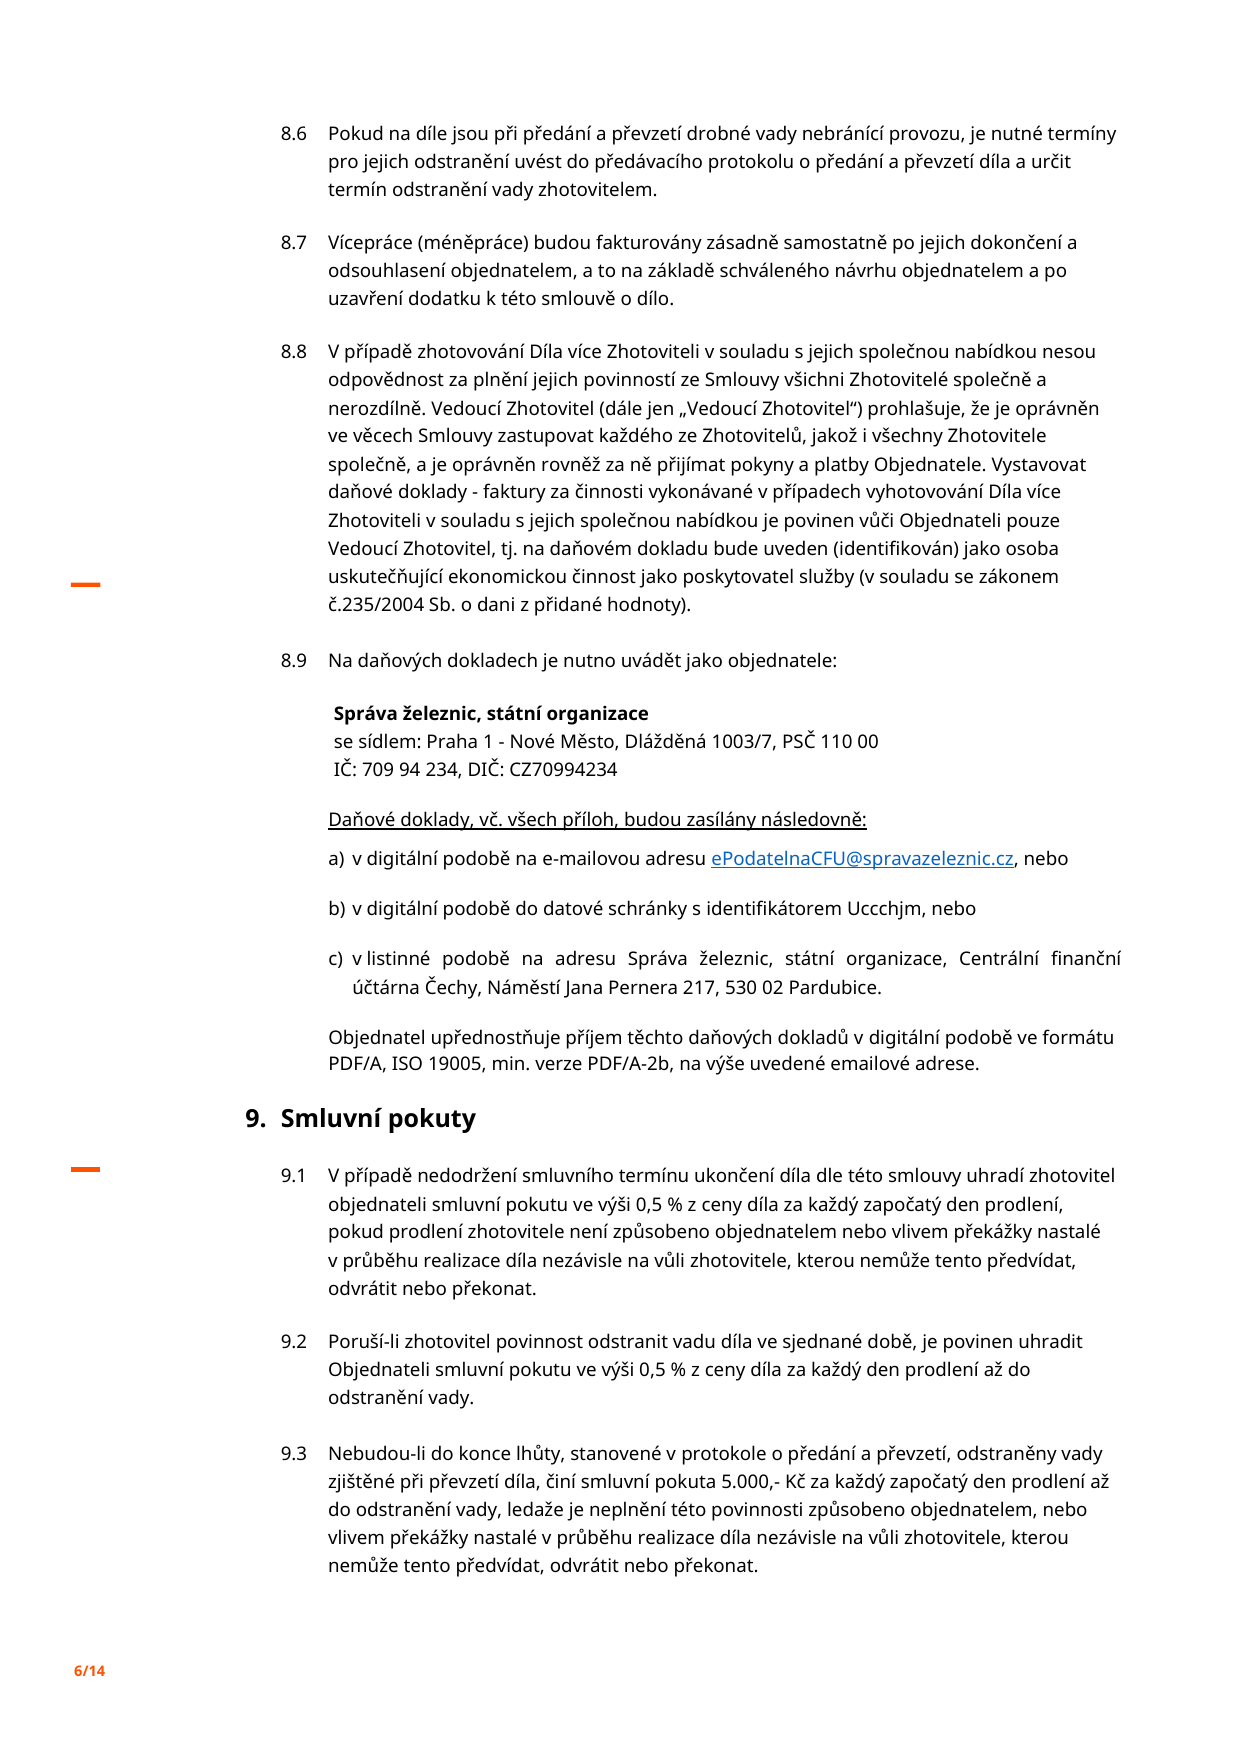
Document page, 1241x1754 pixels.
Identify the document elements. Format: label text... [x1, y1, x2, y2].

list V případě zhotovování Díla více Zhotoviteli v souladu s jejich společnou nabídkou nesou odpovědnost za plnění jejich povinností ze Smlouvy všichni Zhotovitelé společně a nerozdílně. Vedoucí Zhotovitel (dále jen „Vedoucí Zhotovitel“) prohlašuje, že je oprávněn ve věcech Smlouvy zastupovat každého ze Zhotovitelů, jakož i všechny Zhotovitele společně, a je oprávněn rovněž za ně přijímat pokyny a platby Objednatele. Vystavovat daňové doklady - faktury za činnosti vykonávané v případech vyhotovování Díla více Zhotoviteli v souladu s jejich společnou nabídkou je povinen vůči Objednateli pouze Vedoucí Zhotovitel, tj. na daňovém dokladu bude uveden (identifikován) jako osoba uskutečňující ekonomickou činnost jako poskytovatel služby (v souladu se zákonem č.235/2004 Sb. o dani z přidané hodnoty). [281, 339, 1122, 616]
list v listinné podobě na adresu Správa železnic, státní organizace, Centrální finanční účtárna Čechy, Náměstí Jana Pernera 217, 530 02 Pardubice. [328, 945, 1122, 1000]
list Nebudou-li do konce lhůty, stanovené v protokole o předání a převzetí, odstraněny vady zjištěné při převzetí díla, činí smluvní pokuta 5.000,- Kč za každý započatý den prodlení až do odstranění vady, ledaže je neplnění této povinnosti způsobeno objednatelem, nebo vlivem překážky nastalé v průběhu realizace díla nezávisle na vůli zhotovitele, kterou nemůže tento předvídat, odvrátit nebo překonat. [281, 1440, 1122, 1578]
list se sídlem: Praha 1 - Nové Město, Dlážděná 1003/7, PSČ 110 00 [291, 728, 1122, 753]
list Smluvní pokuty [245, 1100, 1122, 1134]
list V případě nedodržení smluvního termínu ukončení díla dle této smlouvy uhradí zhotovitel objednateli smluvní pokutu ve výši 0,5 % z ceny díla za každý započatý den prodlení, pokud prodlení zhotovitele není způsobeno objednatelem nebo vlivem překážky nastalé v průběhu realizace díla nezávisle na vůli zhotovitele, kterou nemůže tento předvídat, odvrátit nebo překonat. [281, 1163, 1122, 1300]
list Vícepráce (méněpráce) budou fakturovány zásadně samostatně po jejich dokončení a odsouhlasení objednatelem, a to na základě schváleného návrhu objednatelem a po uzavření dodatku k této smlouvě o dílo. [281, 230, 1122, 311]
text IČ: 709 94 234, DIČ: CZ70994234 [291, 756, 1122, 782]
list Pokud na díle jsou při předání a převzetí drobné vady nebránící provozu, je nutné termíny pro jejich odstranění uvést do předávacího protokolu o předání a převzetí díla a určit termín odstranění vady zhotovitelem. [281, 121, 1122, 202]
list Poruší-li zhotovitel povinnost odstranit vadu díla ve sjednané době, je povinen uhradit Objednateli smluvní pokutu ve výši 0,5 % z ceny díla za každý den prodlení až do odstranění vady. [281, 1328, 1122, 1409]
text Daňové doklady, vč. všech příloh, budou zasílány následovně: [298, 807, 1122, 832]
list Na daňových dokladech je nutno uvádět jako objednatele: [281, 647, 1122, 672]
list Správa železnic, státní organizace [291, 700, 1122, 726]
list v digitální podobě na e-mailovou adresu ePodatelnaCFU@spravazeleznic.cz, nebo [328, 845, 1122, 870]
list v digitální podobě do datové schránky s identifikátorem Uccchjm, nebo [328, 895, 1122, 920]
text Objednatel upřednostňuje příjem těchto daňových dokladů v digitální podobě ve formátu PDF/A, ISO 19005, min. verze PDF/A-2b, na výše uvedené emailové adrese. [328, 1024, 1122, 1075]
